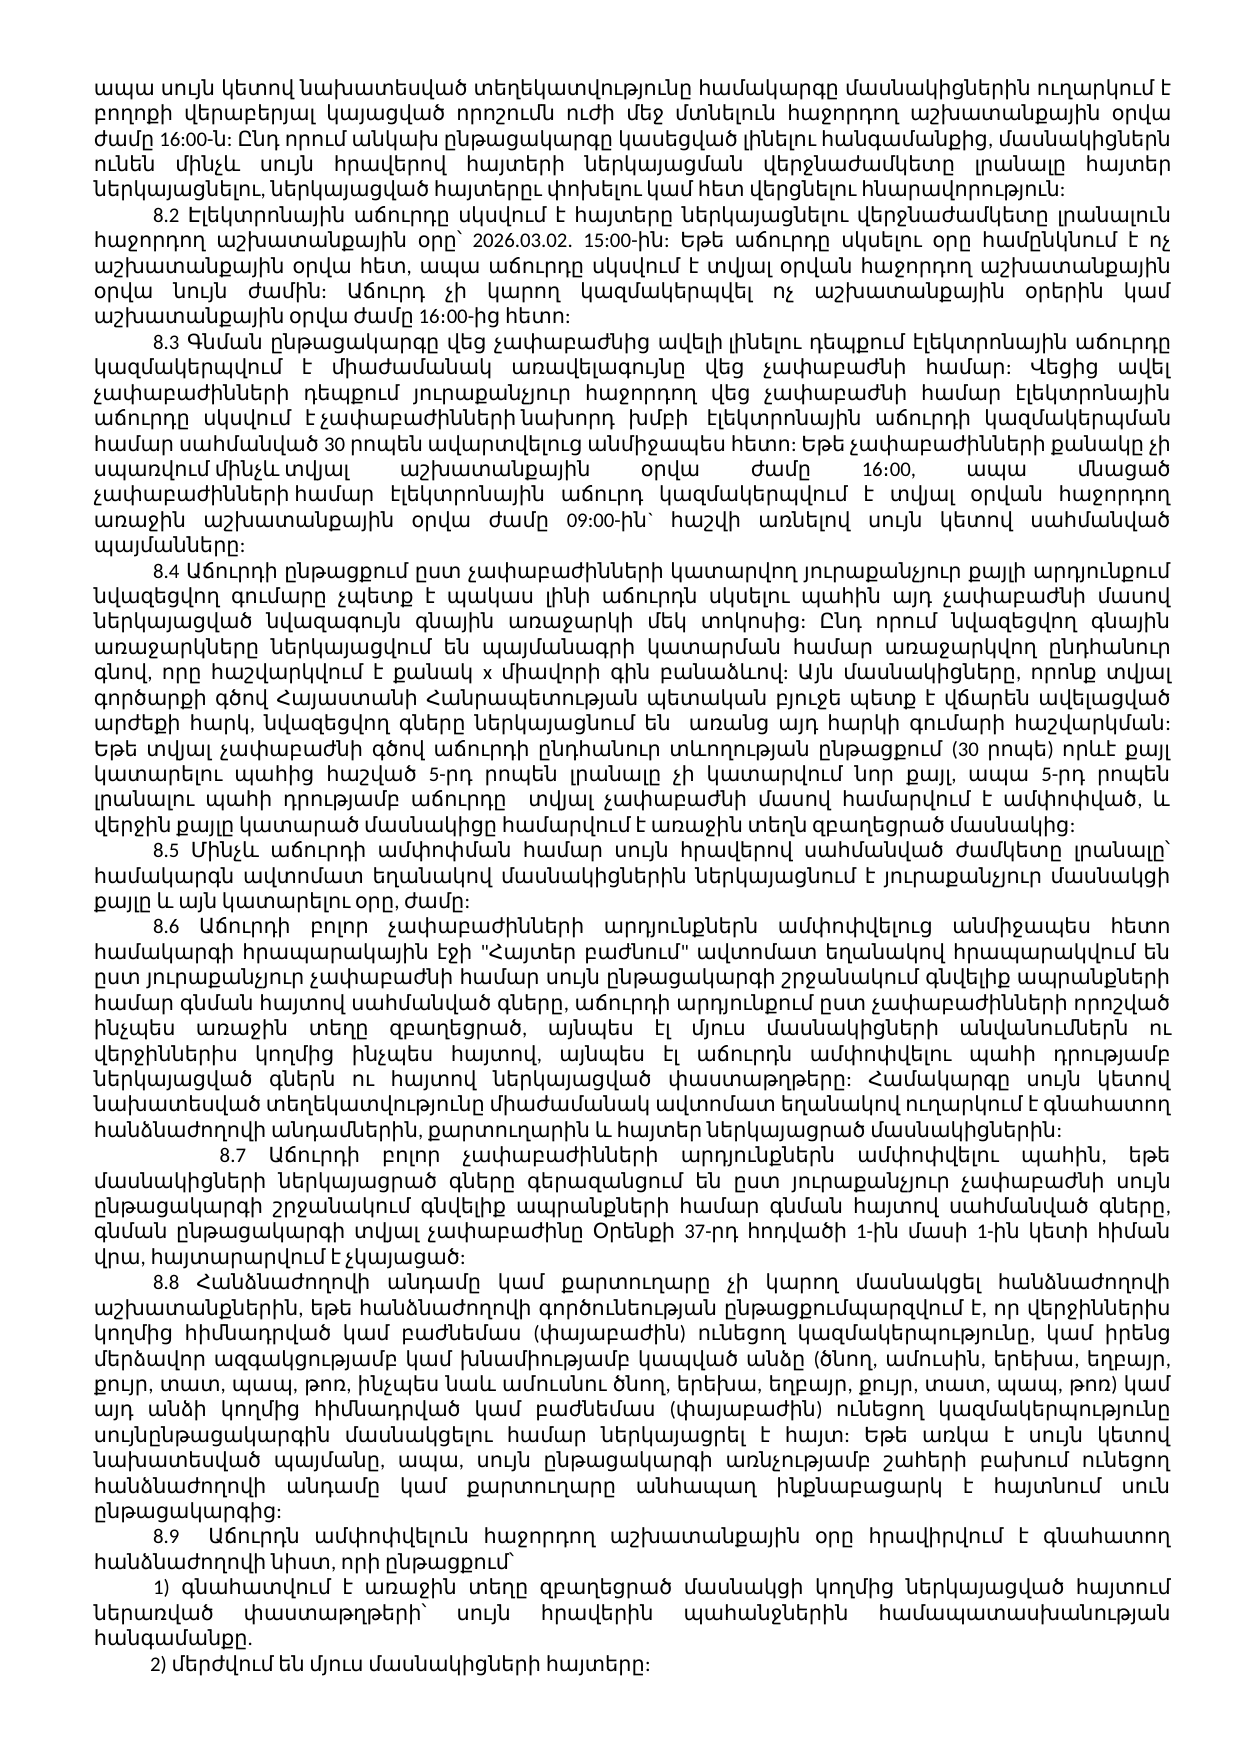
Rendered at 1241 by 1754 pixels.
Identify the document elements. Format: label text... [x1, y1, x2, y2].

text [94, 75, 1171, 202]
text 8.6 Աճուրդի բոլոր չափաբաժինների արդյունքներն ամփոփվելուց անմիջապես հետո համակարգի հրապարակային էջի "Հայտեր բաժնում" ավտոմատ եղանակով հրապարակվում են ըստ յուրաքանչյուր չափաբաժնի համար սույն ընթացակարգի շրջանակում գնվելիք ապրանքների համար գնման հայտով սահմանված գները, աճուրդի արդյունքում ըստ չափաբաժինների որոշված ինչպես առաջին տեղը զբաղեցրած, այնպես էլ մյուս մասնակիցների անվանումներն ու վերջիններիս կողմից ինչպես հայտով, այնպես էլ աճուրդն ամփոփվելու պահի դրությամբ ներկայացված գներն ու հայտով ներկայացված փաստաթղթերը: Համակարգը սույն կետով նախատեսված տեղեկատվությունը միաժամանակ ավտոմատ եղանակով ուղարկում է գնահատող հանձնաժողովի անդամներին, քարտուղարին և հայտեր ներկայացրած մասնակիցներին: [94, 914, 1171, 1142]
text 1) գնահատվում է առաջին տեղը զբաղեցրած մասնակցի կողմից ներկայացված հայտում ներառված փաստաթղթերի՝ սույն հրավերին պահանջներին համապատասխանության հանգամանքը. [94, 1574, 1171, 1651]
text 8.5 Մինչև աճուրդի ամփոփման համար սույն հրավերով սահմանված ժամկետը լրանալը՝ համակարգն ավտոմատ եղանակով մասնակիցներին ներկայացնում է յուրաքանչյուր մասնակցի քայլը և այն կատարելու օրը, ժամը: [94, 837, 1171, 914]
text 8.9 Աճուրդն ամփոփվելուն հաջորդող աշխատանքային օրը հրավիրվում է գնահատող հանձնաժողովի նիստ, որի ընթացքում՝ [94, 1524, 1171, 1574]
text 8.7 Աճուրդի բոլոր չափաբաժինների արդյունքներն ամփոփվելու պահին, եթե մասնակիցների ներկայացրած գները գերազանցում են ըստ յուրաքանչյուր չափաբաժնի սույն ընթացակարգի շրջանակում գնվելիք ապրանքների համար գնման հայտով սահմանված գները, գնման ընթացակարգի տվյալ չափաբաժինը Օրենքի 37-րդ հոդվածի 1-ին մասի 1-ին կետի հիման վրա, հայտարարվում է չկայացած: [94, 1142, 1171, 1269]
text 2) մերժվում են մյուս մասնակիցների հայտերը: [94, 1651, 1171, 1676]
text 8.3 Գնման ընթացակարգը վեց չափաբաժնից ավելի լինելու դեպքում էլեկտրոնային աճուրդը կազմակերպվում է միաժամանակ առավելագույնը վեց չափաբաժնի համար: Վեցից ավել չափաբաժինների դեպքում յուրաքանչյուր հաջորդող վեց չափաբաժնի համար էլեկտրոնային աճուրդը սկսվում է չափաբաժինների նախորդ խմբի էլեկտրոնային աճուրդի կազմակերպման համար սահմանված 30 րոպեն ավարտվելուց անմիջապես հետո: Եթե չափաբաժինների քանակը չի սպառվում մինչև տվյալ աշխատանքային օրվա ժամը 16։00, ապա մնացած չափաբաժինների համար էլեկտրոնային աճուրդ կազմակերպվում է տվյալ օրվան հաջորդող առաջին աշխատանքային օրվա ժամը 09:00-ին` հաշվի առնելով սույն կետով սահմանված պայմանները: [94, 329, 1171, 558]
text 8.4 Աճուրդի ընթացքում ըստ չափաբաժինների կատարվող յուրաքանչյուր քայլի արդյունքում նվազեցվող գումարը չպետք է պակաս լինի աճուրդն սկսելու պահին այդ չափաբաժնի մասով ներկայացված նվազագույն գնային առաջարկի մեկ տոկոսից: Ընդ որում նվազեցվող գնային առաջարկները ներկայացվում են պայմանագրի կատարման համար առաջարկվող ընդհանուր գնով, որը հաշվարկվում է քանակ x միավորի գին բանաձևով: Այն մասնակիցները, որոնք տվյալ գործարքի գծով Հայաստանի Հանրապետության պետական բյուջե պետք է վճարեն ավելացված արժեքի հարկ, նվազեցվող գները ներկայացնում են առանց այդ հարկի գումարի հաշվարկման: Եթե տվյալ չափաբաժնի գծով աճուրդի ընդհանուր տևողության ընթացքում (30 րոպե) որևէ քայլ կատարելու պահից հաշված 5-րդ րոպեն լրանալը չի կատարվում նոր քայլ, ապա 5-րդ րոպեն լրանալու պահի դրությամբ աճուրդը տվյալ չափաբաժնի մասով համարվում է ամփոփված, և վերջին քայլը կատարած մասնակիցը համարվում է առաջին տեղն զբաղեցրած մասնակից: [94, 558, 1171, 837]
text 8.8 Հանձնաժողովի անդամը կամ քարտուղարը չի կարող մասնակցել հանձնաժողովի աշխատանքներին, եթե հանձնաժողովի գործունեության ընթացքումպարզվում է, որ վերջիններիս կողմից հիմնադրված կամ բաժնեմաս (փայաբաժին) ունեցող կազմակերպությունը, կամ իրենց մերձավոր ազգակցությամբ կամ խնամիությամբ կապված անձը (ծնող, ամուսին, երեխա, եղբայր, քույր, տատ, պապ, թոռ, ինչպես նաև ամուսնու ծնող, երեխա, եղբայր, քույր, տատ, պապ, թոռ) կամ այդ անձի կողմից հիմնադրված կամ բաժնեմաս (փայաբաժին) ունեցող կազմակերպությունը սույնընթացակարգին մասնակցելու համար ներկայացրել է հայտ: Եթե առկա է սույն կետով նախատեսված պայմանը, ապա, սույն ընթացակարգի առնչությամբ շահերի բախում ունեցող հանձնաժողովի անդամը կամ քարտուղարը անհապաղ ինքնաբացարկ է հայտնում սուն ընթացակարգից: [94, 1269, 1171, 1524]
text 8.2 Էլեկտրոնային աճուրդը սկսվում է հայտերը ներկայացնելու վերջնաժամկետը լրանալուն հաջորդող աշխատանքային օրը՝ 2026.03.02. 15:00 -ին: Եթե աճուրդը սկսելու օրը համընկնում է ոչ աշխատանքային օրվա հետ, ապա աճուրդը սկսվում է տվյալ օրվան հաջորդող աշխատանքային օրվա նույն ժամին: Աճուրդ չի կարող կազմակերպվել ոչ աշխատանքային օրերին կամ աշխատանքային օրվա ժամը 16։00-ից հետո: [94, 202, 1171, 329]
